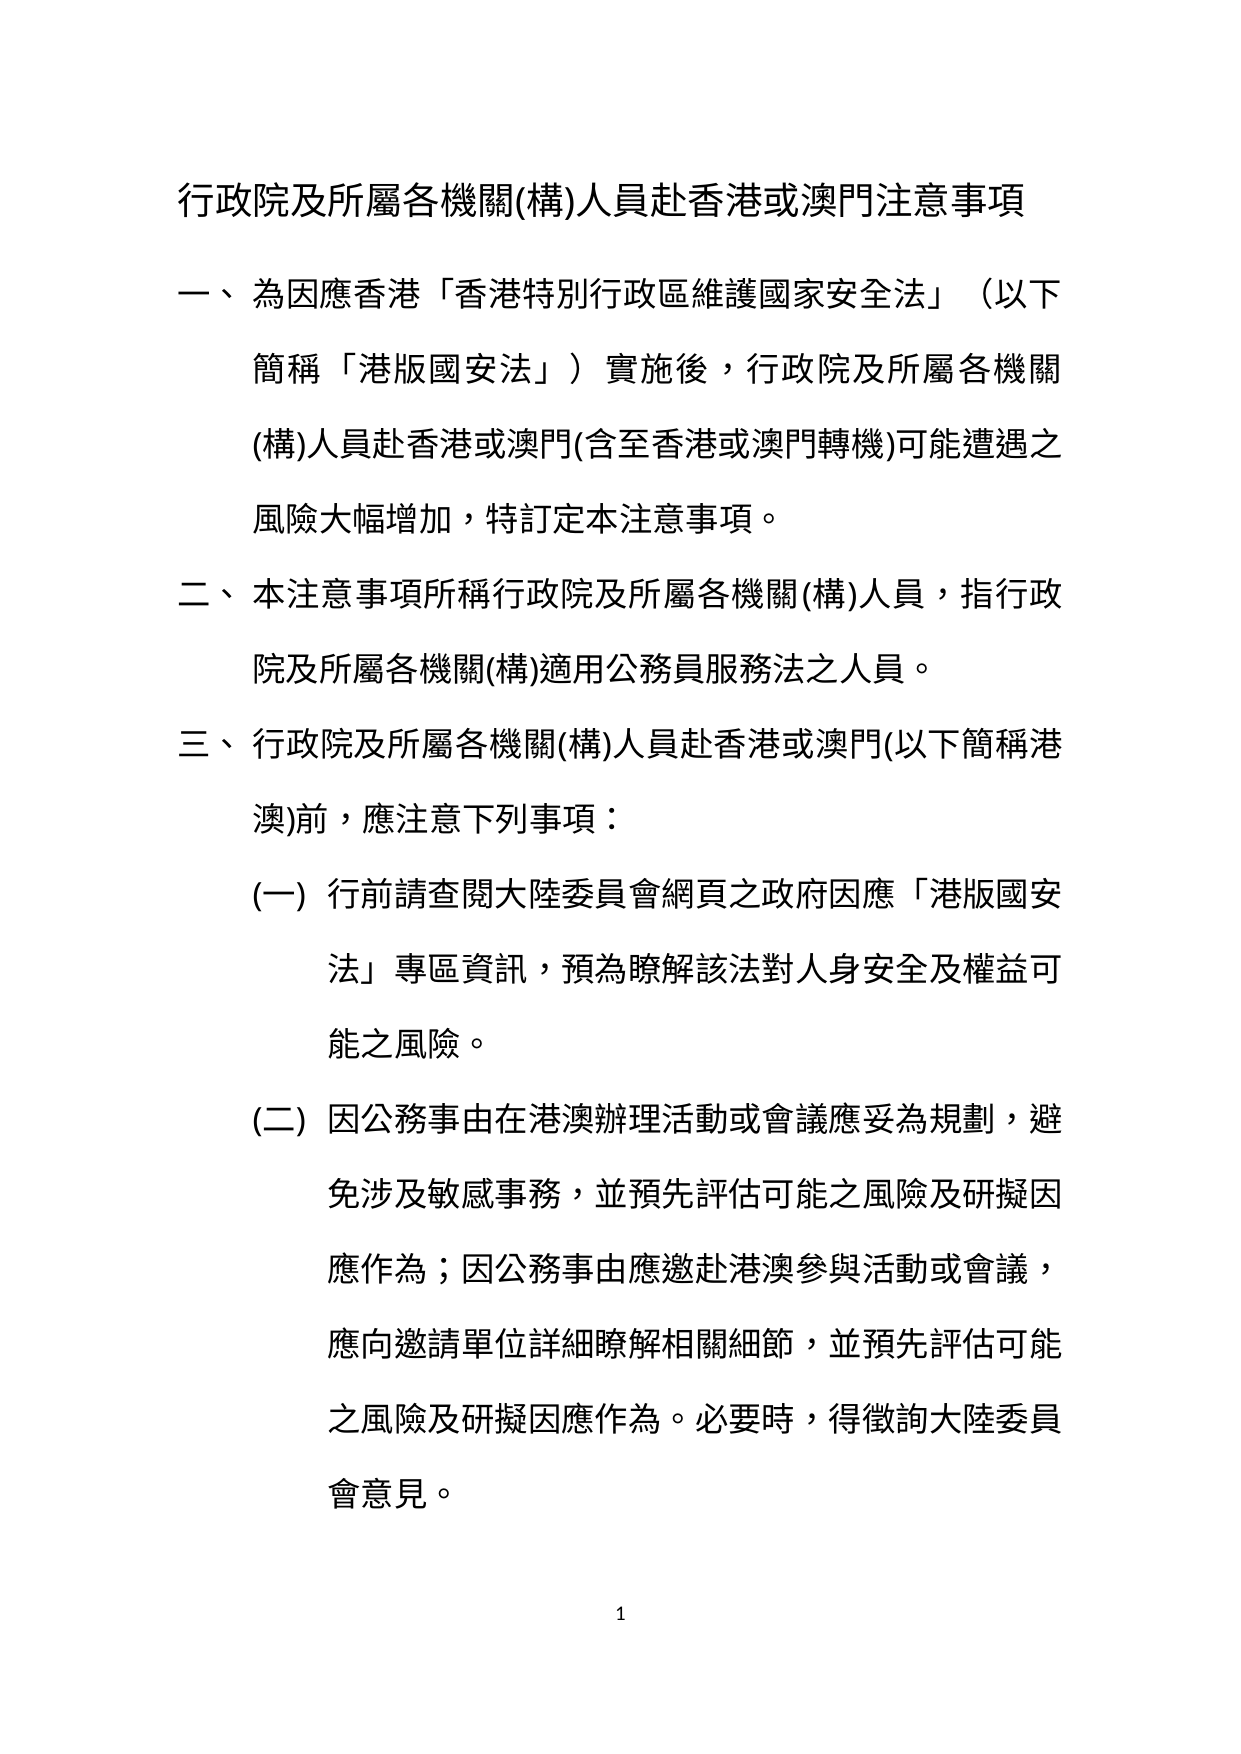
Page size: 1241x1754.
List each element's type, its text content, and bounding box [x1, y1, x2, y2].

list 為因應香港「香港特別行政區維護國家安全法」（以下簡稱「港版國安法」）實施後，行政院及所屬各機關(構)人員赴香港或澳門(含至香港或澳門轉機)可能遭遇之風險大幅增加，特訂定本注意事項。 [177, 255, 1063, 555]
text 行政院及所屬各機關(構)人員赴香港或澳門注意事項 [177, 161, 1063, 236]
list 因公務事由在港澳辦理活動或會議應妥為規劃，避免涉及敏感事務，並預先評估可能之風險及研擬因應作為；因公務事由應邀赴港澳參與活動或會議，應向邀請單位詳細瞭解相關細節，並預先評估可能之風險及研擬因應作為。必要時，得徵詢大陸委員會意見。 [252, 1080, 1063, 1530]
list 本注意事項所稱行政院及所屬各機關(構)人員，指行政院及所屬各機關(構)適用公務員服務法之人員。 [177, 555, 1063, 705]
list 行政院及所屬各機關(構)人員赴香港或澳門(以下簡稱港澳)前，應注意下列事項： [177, 705, 1063, 855]
list 行前請查閱大陸委員會網頁之政府因應「港版國安法」專區資訊，預為瞭解該法對人身安全及權益可能之風險。 [252, 855, 1063, 1080]
